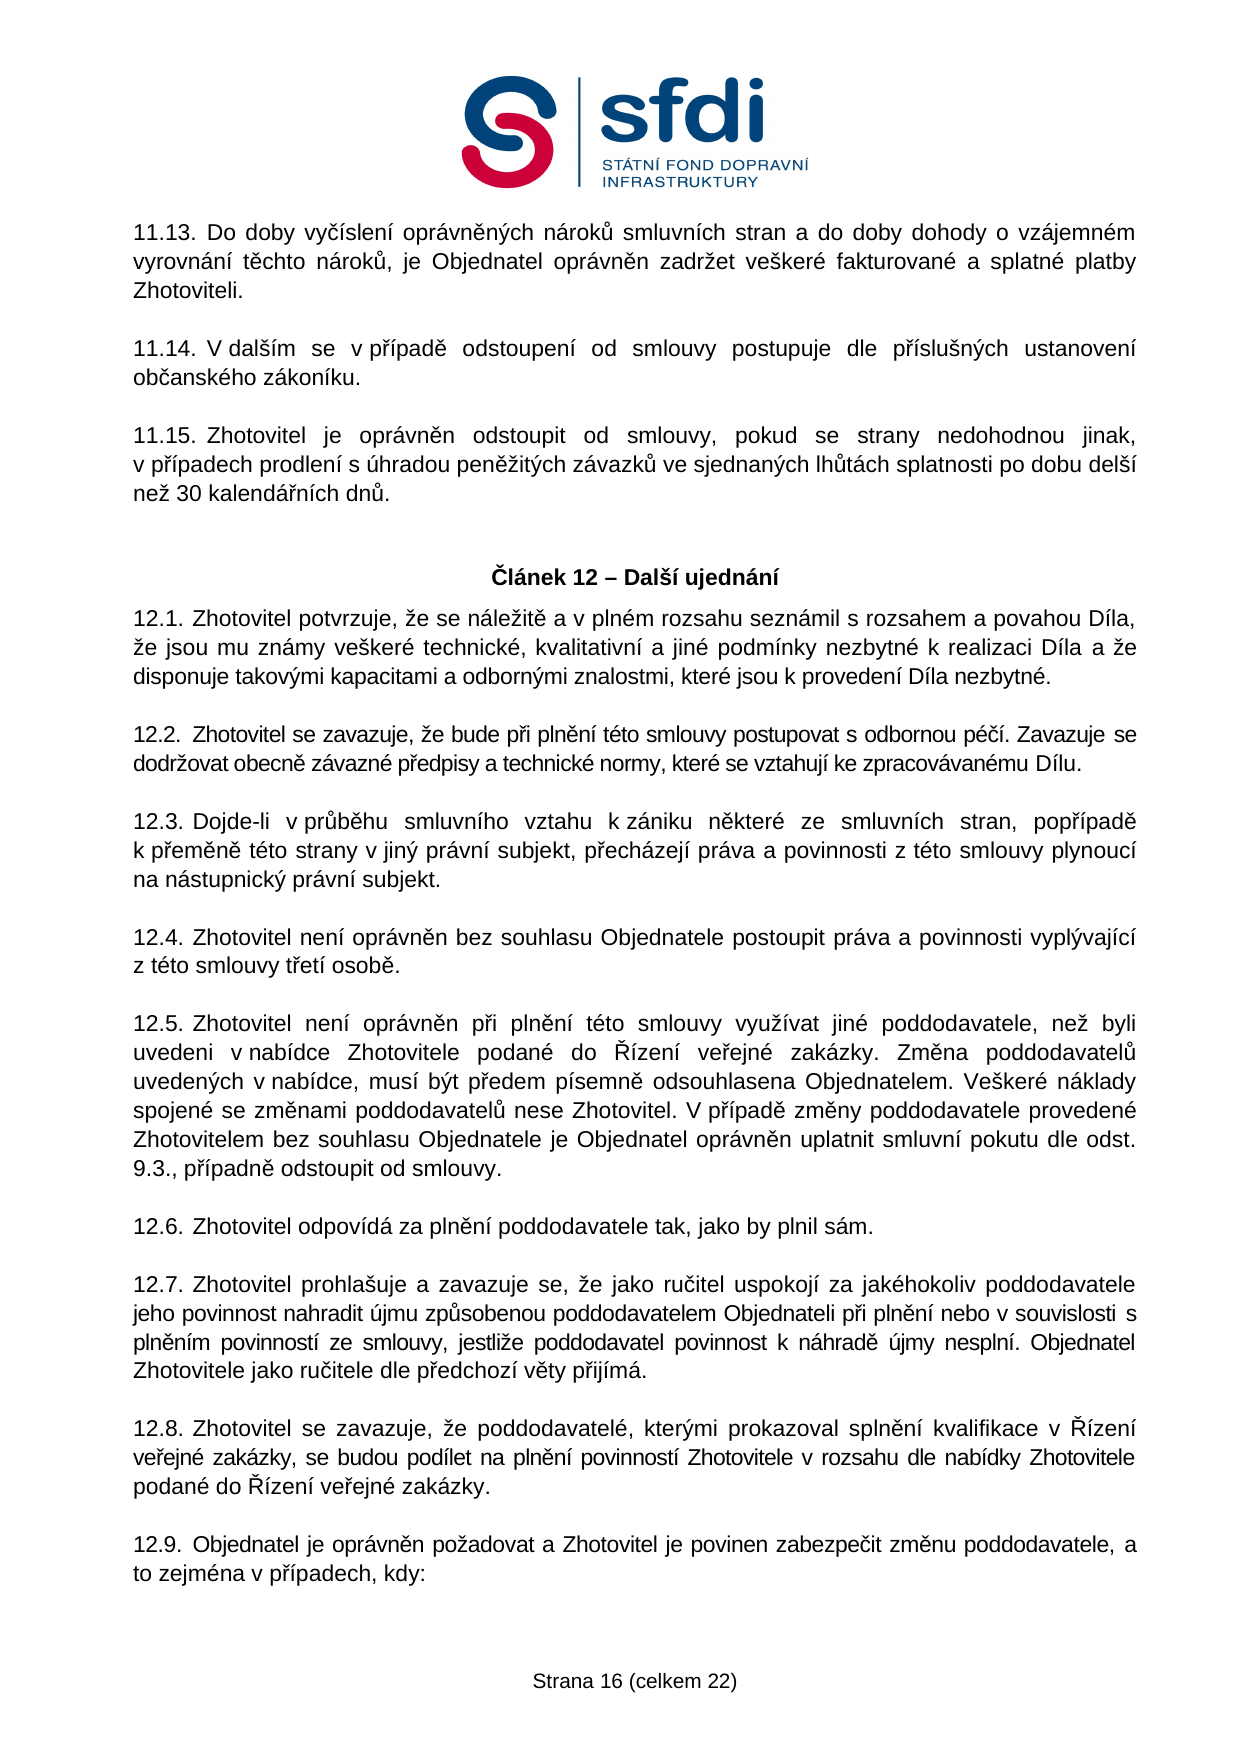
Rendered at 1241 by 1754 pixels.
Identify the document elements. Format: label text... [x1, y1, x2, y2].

list Zhotovitel potvrzuje, že se náležitě a v plném rozsahu seznámil s rozsahem a povahou Díla, že jsou mu známy veškeré technické, kvalitativní a jiné podmínky nezbytné k realizaci Díla a že disponuje takovými kapacitami a odbornými znalostmi, které jsou k provedení Díla nezbytné. [133, 605, 1137, 690]
picture [461, 73, 809, 191]
list Zhotovitel není oprávněn bez souhlasu Objednatele postoupit práva a povinnosti vyplývající z této smlouvy třetí osobě. [133, 923, 1137, 979]
list Zhotovitel prohlašuje a zavazuje se, že jako ručitel uspokojí za jakéhokoliv poddodavatele jeho povinnost nahradit újmu způsobenou poddodavatelem Objednateli při plnění nebo v souvislosti s plněním povinností ze smlouvy, jestliže poddodavatel povinnost k náhradě újmy nesplní. Objednatel Zhotovitele jako ručitele dle předchozí věty přijímá. [133, 1271, 1137, 1384]
list Dojde-li v průběhu smluvního vztahu k zániku některé ze smluvních stran, popřípadě k přeměně této strany v jiný právní subjekt, přecházejí práva a povinnosti z této smlouvy plynoucí na nástupnický právní subjekt. [133, 808, 1137, 892]
list Zhotovitel se zavazuje, že poddodavatelé, kterými prokazoval splnění kvalifikace v Řízení veřejné zakázky, se budou podílet na plnění povinností Zhotovitele v rozsahu dle nabídky Zhotovitele podané do Řízení veřejné zakázky. [133, 1415, 1137, 1499]
list Zhotovitel není oprávněn při plnění této smlouvy využívat jiné poddodavatele, než byli uvedeni v nabídce Zhotovitele podané do Řízení veřejné zakázky. Změna poddodavatelů uvedených v nabídce, musí být předem písemně odsouhlasena Objednatelem. Veškeré náklady spojené se změnami poddodavatelů nese Zhotovitel. V případě změny poddodavatele provedené Zhotovitelem bez souhlasu Objednatele je Objednatel oprávněn uplatnit smluvní pokutu dle odst. 9.3., případně odstoupit od smlouvy. [133, 1010, 1137, 1181]
list Zhotovitel se zavazuje, že bude při plnění této smlouvy postupovat s odbornou péčí. Zavazuje se dodržovat obecně závazné předpisy a technické normy, které se vztahují ke zpracovávanému Dílu. [133, 721, 1137, 777]
list Zhotovitel je oprávněn odstoupit od smlouvy, pokud se strany nedohodnou jinak, v případech prodlení s úhradou peněžitých závazků ve sjednaných lhůtách splatnosti po dobu delší než 30 kalendářních dnů. [133, 422, 1137, 506]
list Do doby vyčíslení oprávněných nároků smluvních stran a do doby dohody o vzájemném vyrovnání těchto nároků, je Objednatel oprávněn zadržet veškeré fakturované a splatné platby Zhotoviteli. [133, 219, 1137, 303]
list V dalším se v případě odstoupení od smlouvy postupuje dle příslušných ustanovení občanského zákoníku. [133, 335, 1137, 390]
list Zhotovitel odpovídá za plnění poddodavatele tak, jako by plnil sám. [133, 1213, 1137, 1239]
text Článek 12 – Další ujednání [133, 564, 1137, 590]
list Objednatel je oprávněn požadovat a Zhotovitel je povinen zabezpečit změnu poddodavatele, a to zejména v případech, kdy: [133, 1531, 1137, 1586]
